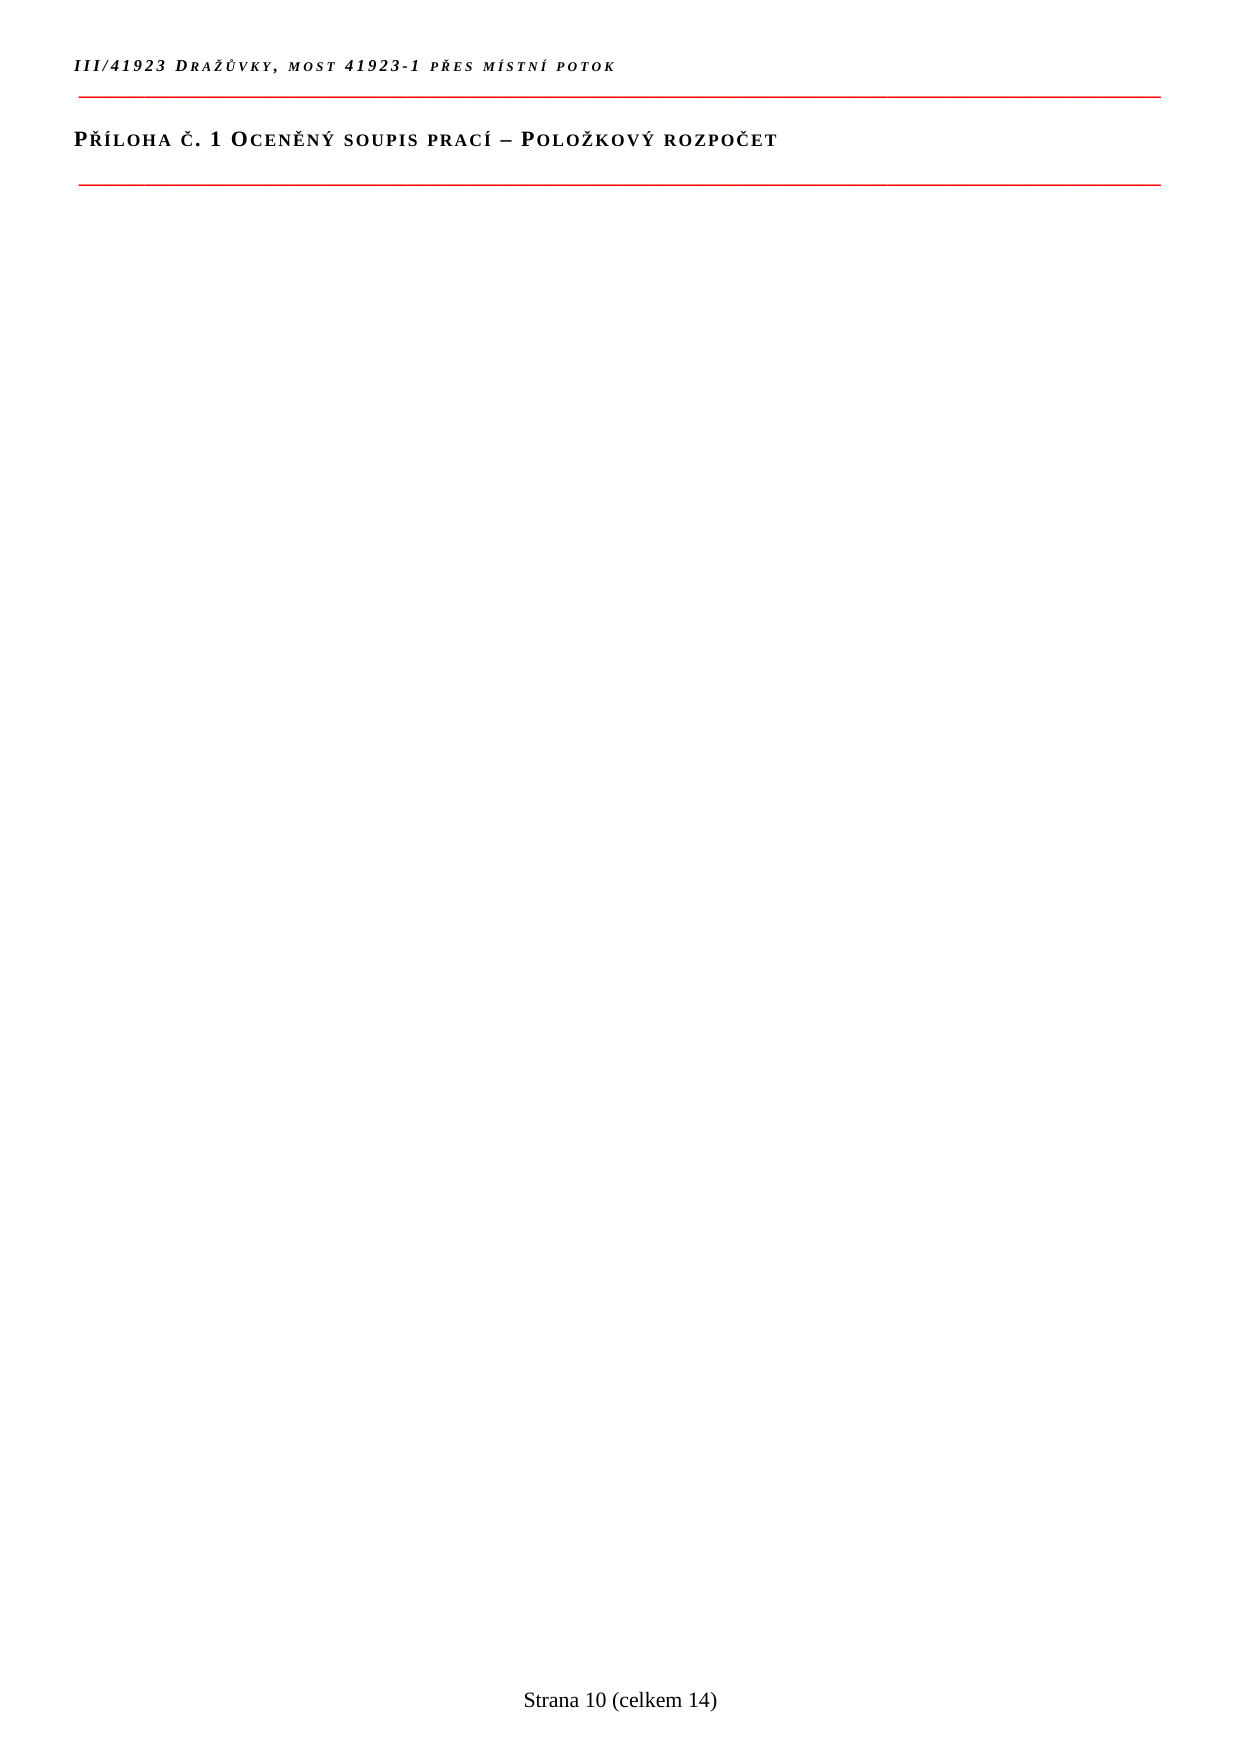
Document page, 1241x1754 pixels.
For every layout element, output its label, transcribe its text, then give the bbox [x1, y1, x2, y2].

text Příloha č. 1 Oceněný soupis prací – Položkový rozpočet [74, 126, 1166, 151]
text ___________________________________________________________________________________________________ [74, 163, 1166, 189]
